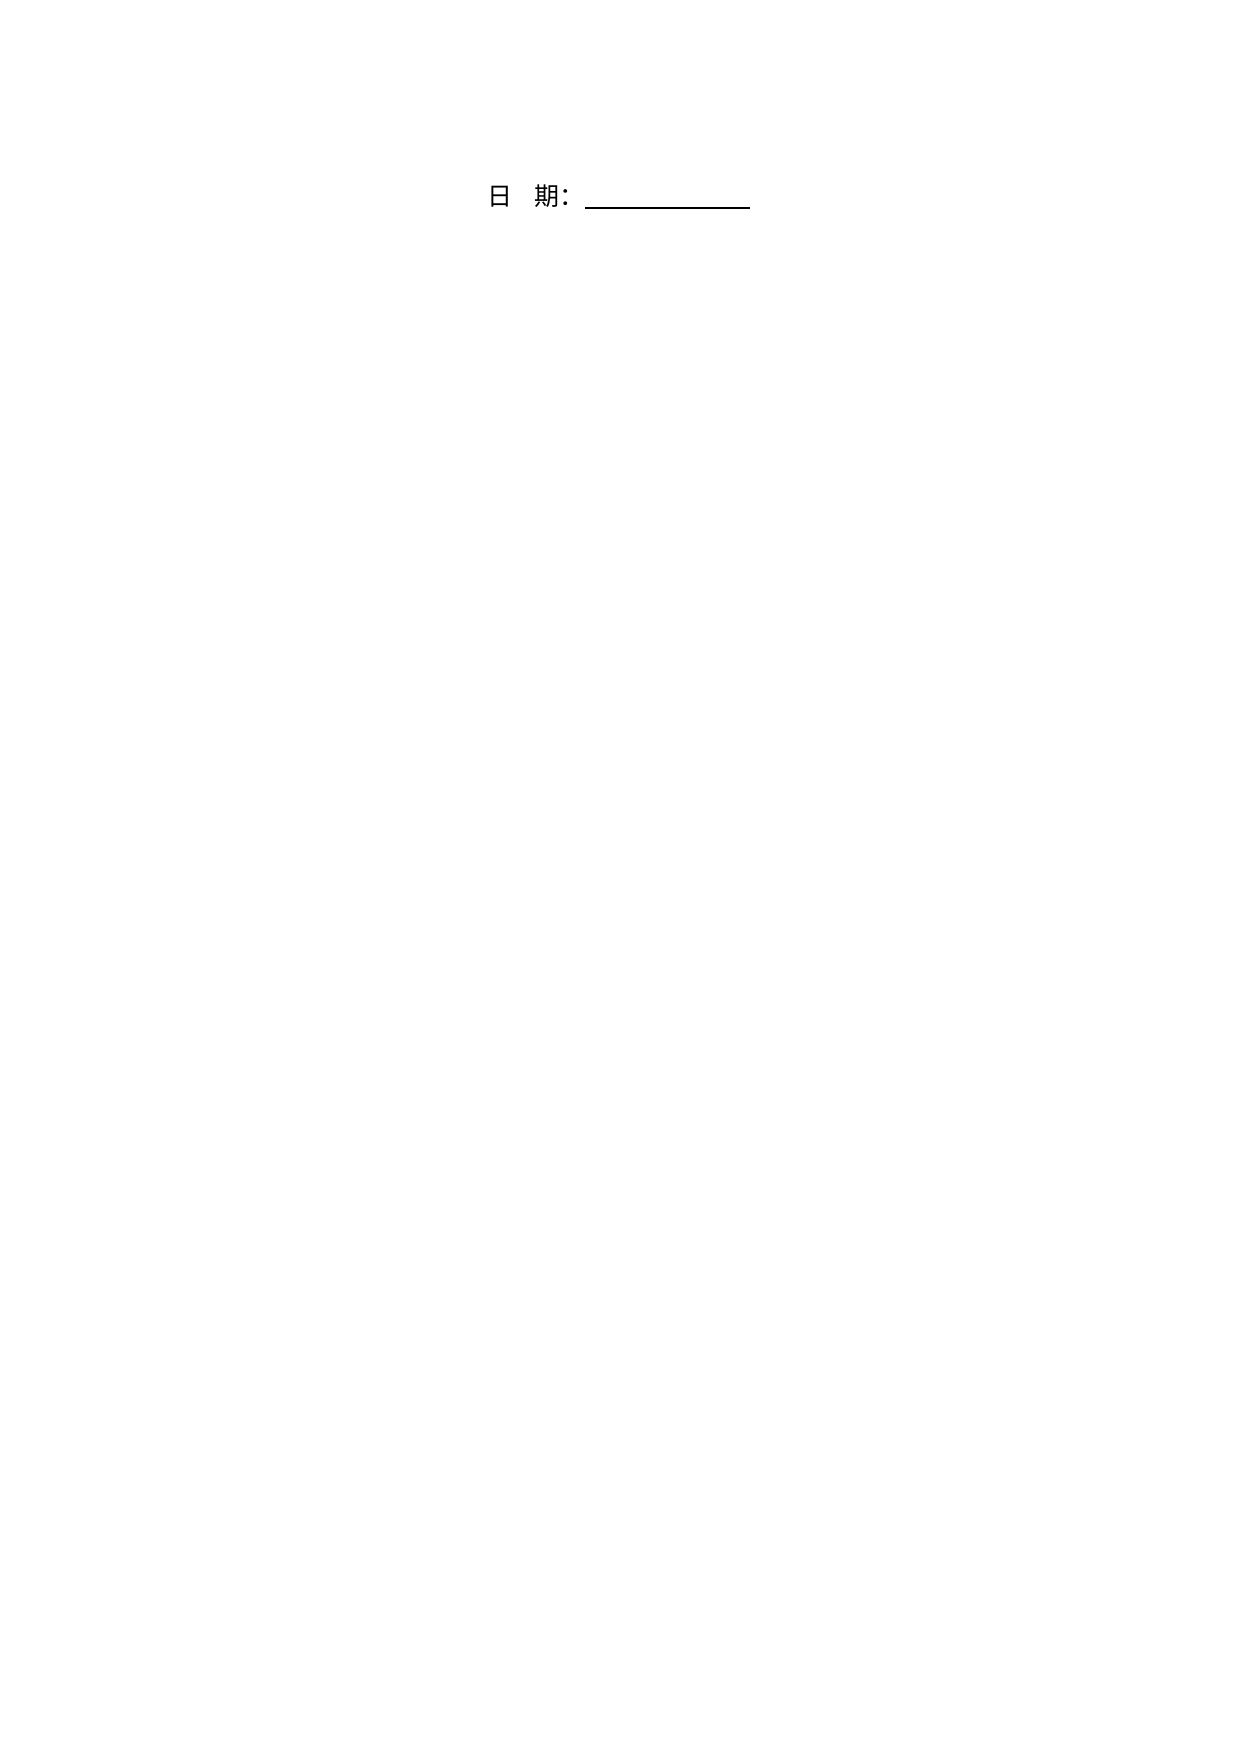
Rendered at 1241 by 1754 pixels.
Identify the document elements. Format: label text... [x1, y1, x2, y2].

text 日 期： [187, 162, 1053, 227]
